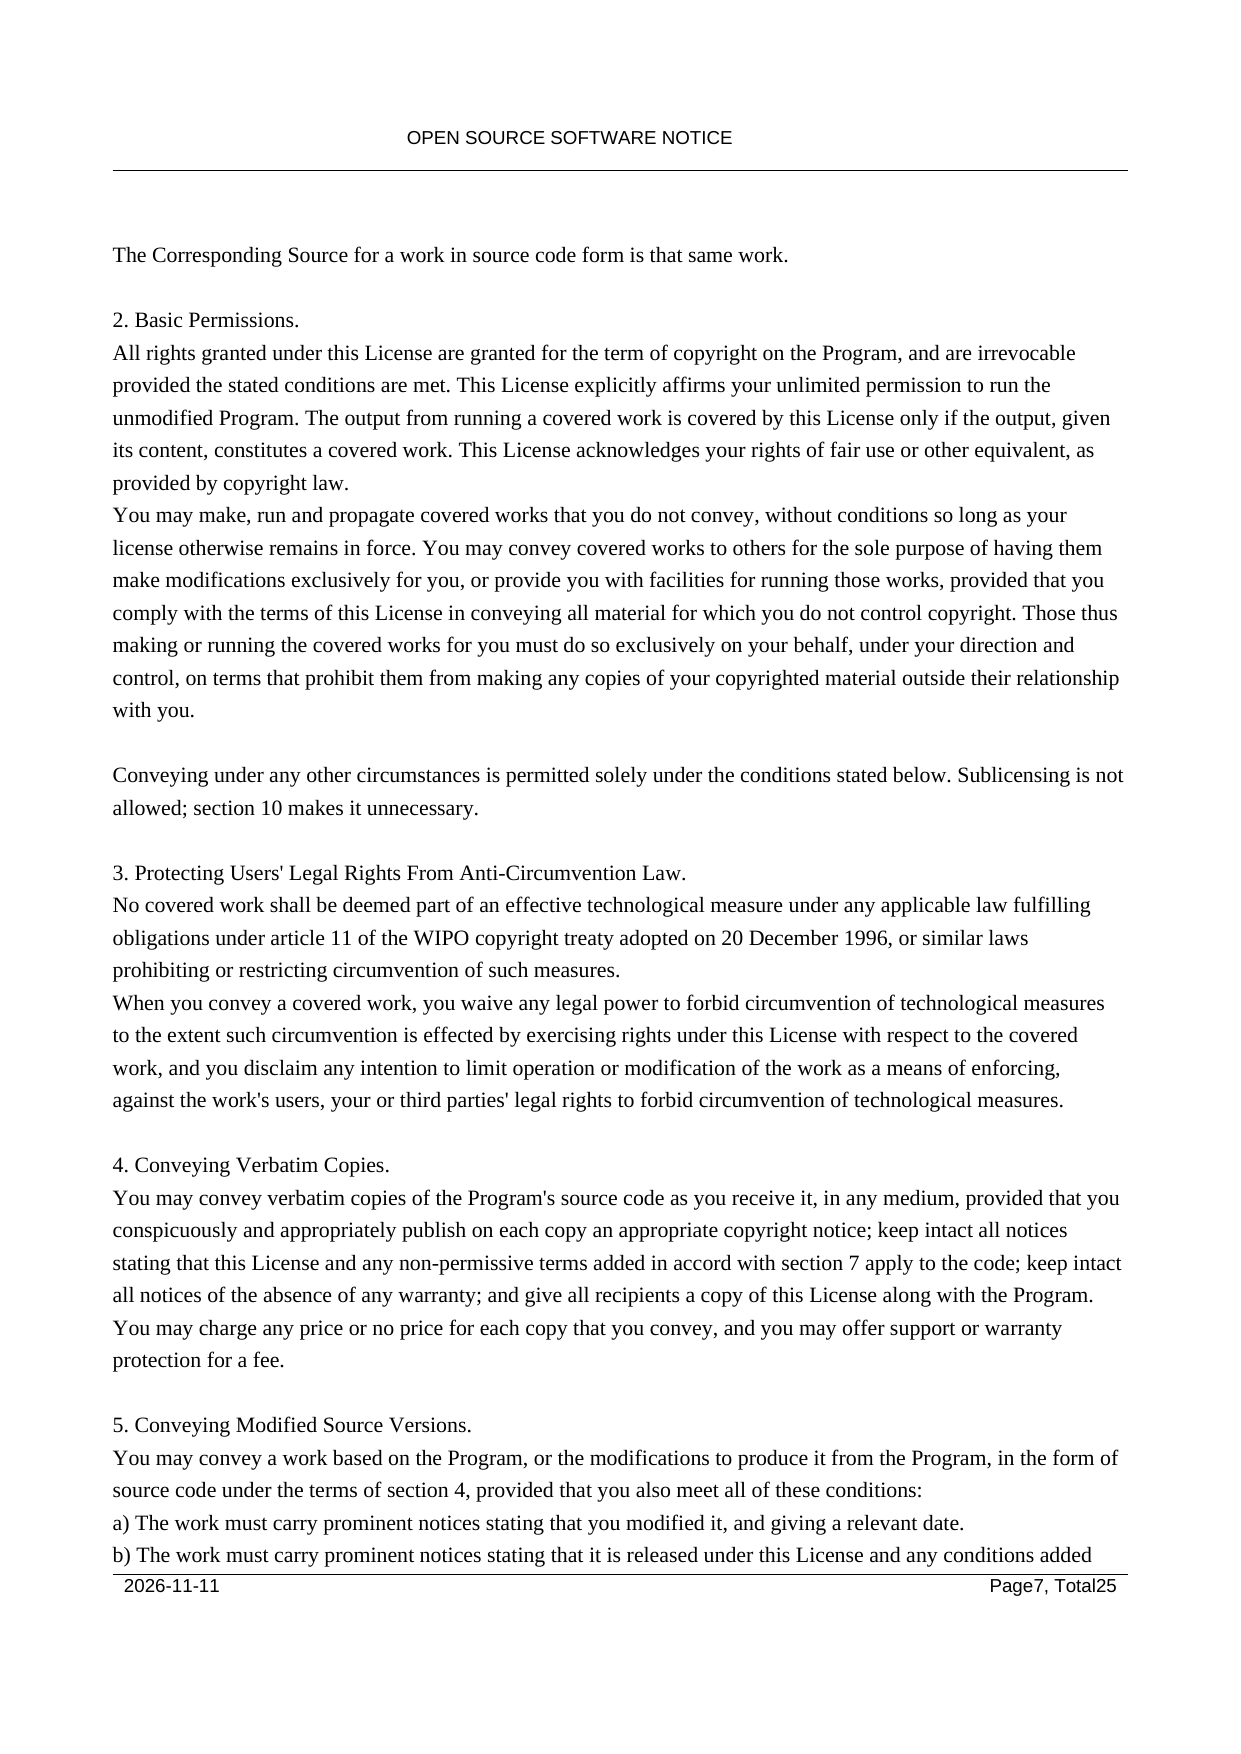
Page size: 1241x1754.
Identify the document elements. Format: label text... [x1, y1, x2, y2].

text Conveying under any other circumstances is permitted solely under the conditions stated below. Sublicensing is not allowed; section 10 makes it unnecessary. [112, 759, 1128, 824]
text No covered work shall be deemed part of an effective technological measure under any applicable law fulfilling obligations under article 11 of the WIPO copyright treaty adopted on 20 December 1996, or similar laws prohibiting or restricting circumvention of such measures. [112, 889, 1128, 986]
text You may convey verbatim copies of the Program's source code as you receive it, in any medium, provided that you conspicuously and appropriately publish on each copy an appropriate copyright notice; keep intact all notices stating that this License and any non-permissive terms added in accord with section 7 apply to the code; keep intact all notices of the absence of any warranty; and give all recipients a copy of this License along with the Program. [112, 1181, 1128, 1311]
text 2. Basic Permissions. [112, 304, 1128, 336]
text 4. Conveying Verbatim Copies. [112, 1149, 1128, 1181]
text a) The work must carry prominent notices stating that you modified it, and giving a relevant date. [112, 1506, 1128, 1539]
text All rights granted under this License are granted for the term of copyright on the Program, and are irrevocable provided the stated conditions are met. This License explicitly affirms your unlimited permission to run the unmodified Program. The output from running a covered work is covered by this License only if the output, given its content, constitutes a covered work. This License acknowledges your rights of fair use or other equivalent, as provided by copyright law. [112, 336, 1128, 499]
text You may make, run and propagate covered works that you do not convey, without conditions so long as your license otherwise remains in force. You may convey covered works to others for the sole purpose of having them make modifications exclusively for you, or provide you with facilities for running those works, provided that you comply with the terms of this License in conveying all material for which you do not control copyright. Those thus making or running the covered works for you must do so exclusively on your behalf, under your direction and control, on terms that prohibit them from making any copies of your copyrighted material outside their relationship with you. [112, 499, 1128, 726]
text When you convey a covered work, you waive any legal power to forbid circumvention of technological measures to the extent such circumvention is effected by exercising rights under this License with respect to the covered work, and you disclaim any intention to limit operation or modification of the work as a means of enforcing, against the work's users, your or third parties' legal rights to forbid circumvention of technological measures. [112, 986, 1128, 1116]
text You may charge any price or no price for each copy that you convey, and you may offer support or warranty protection for a fee. [112, 1311, 1128, 1376]
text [112, 1539, 1128, 1571]
text You may convey a work based on the Program, or the modifications to produce it from the Program, in the form of source code under the terms of section 4, provided that you also meet all of these conditions: [112, 1441, 1128, 1506]
text 5. Conveying Modified Source Versions. [112, 1409, 1128, 1441]
text 3. Protecting Users' Legal Rights From Anti-Circumvention Law. [112, 856, 1128, 889]
text The Corresponding Source for a work in source code form is that same work. [112, 239, 1128, 271]
